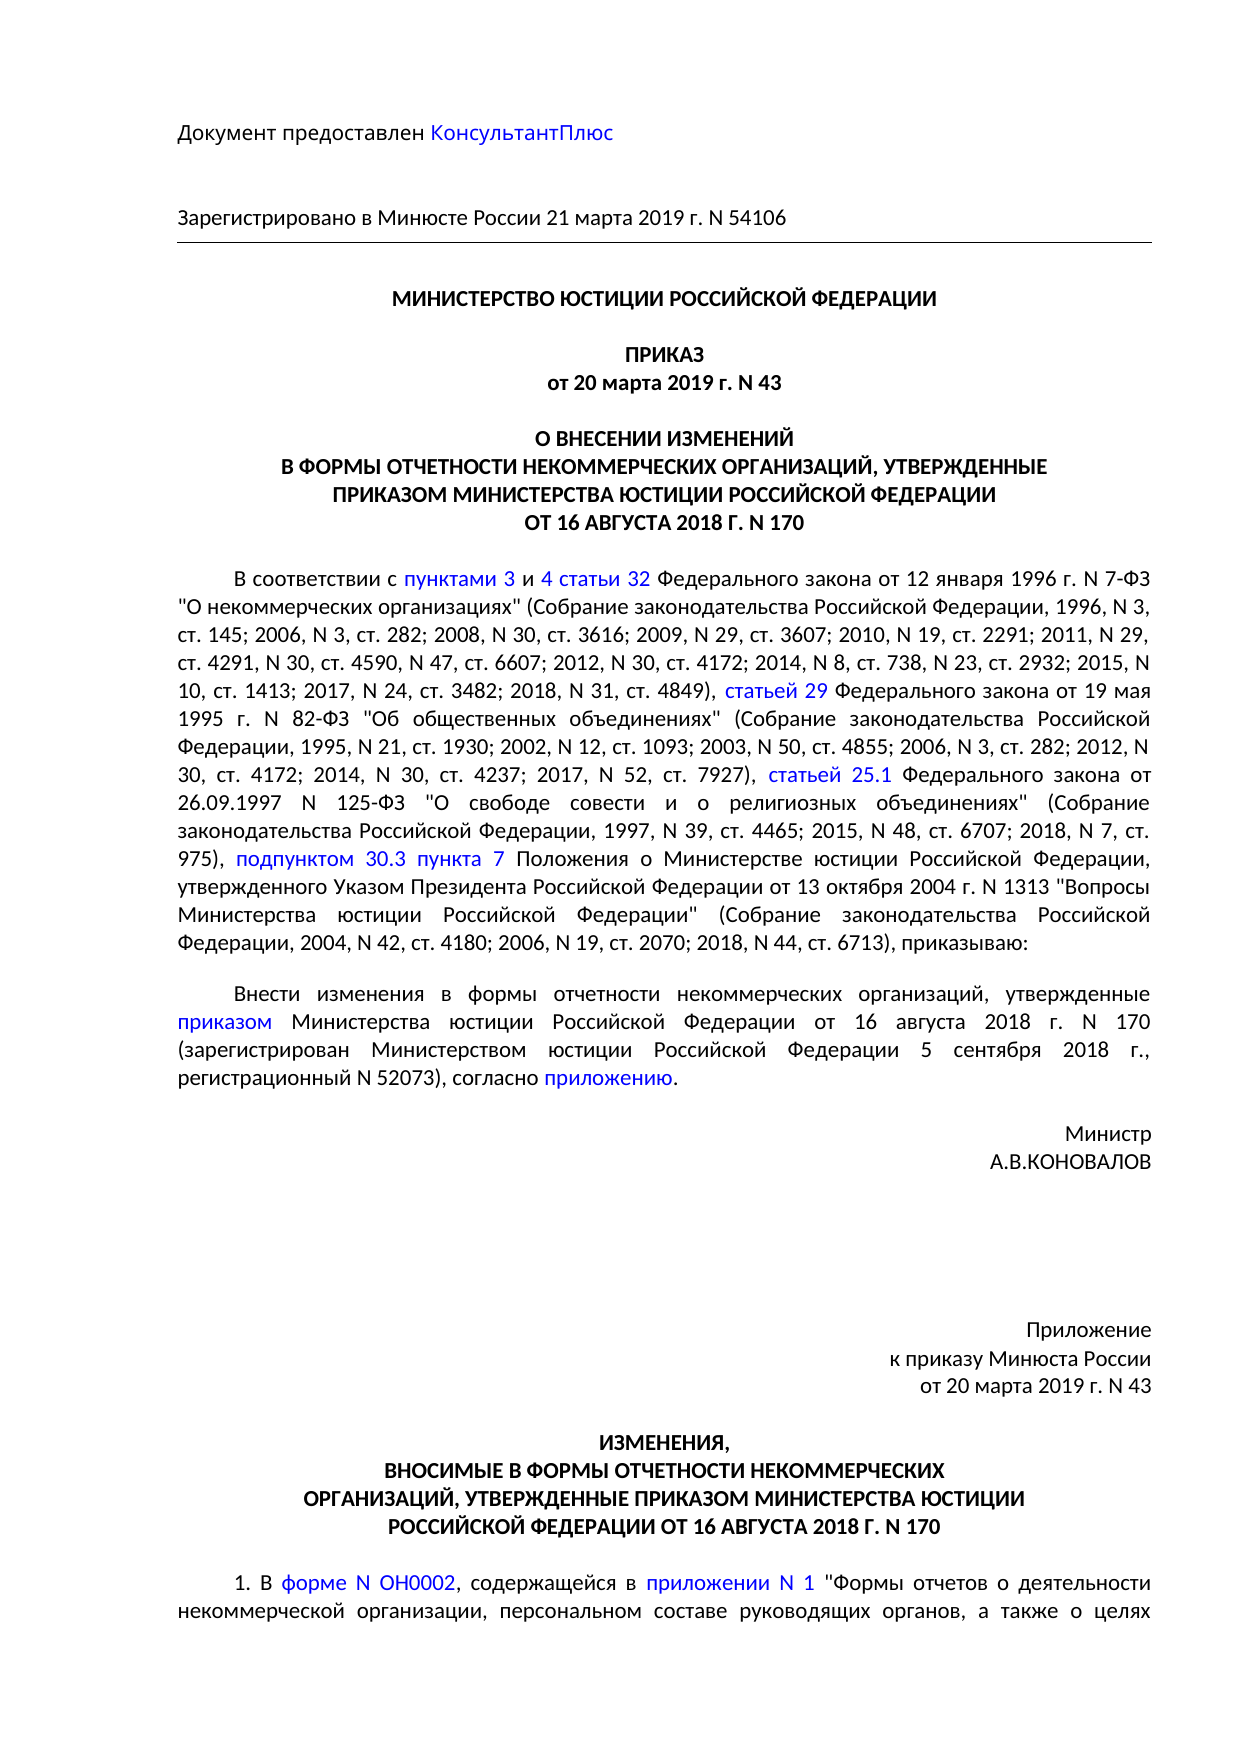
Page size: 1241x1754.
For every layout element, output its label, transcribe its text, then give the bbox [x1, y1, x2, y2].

title О ВНЕСЕНИИ ИЗМЕНЕНИЙ [177, 424, 1152, 452]
text от 20 марта 2019 г. N 43 [177, 1372, 1152, 1400]
text Министр [177, 1119, 1152, 1147]
text В соответствии с пунктами 3 и 4 статьи 32 Федерального закона от 12 января 1996 г. N 7-ФЗ "О некоммерческих организациях" (Собрание законодательства Российской Федерации, 1996, N 3, ст. 145; 2006, N 3, ст. 282; 2008, N 30, ст. 3616; 2009, N 29, ст. 3607; 2010, N 19, ст. 2291; 2011, N 29, ст. 4291, N 30, ст. 4590, N 47, ст. 6607; 2012, N 30, ст. 4172; 2014, N 8, ст. 738, N 23, ст. 2932; 2015, N 10, ст. 1413; 2017, N 24, ст. 3482; 2018, N 31, ст. 4849), статьей 29 Федерального закона от 19 мая 1995 г. N 82-ФЗ "Об общественных объединениях" (Собрание законодательства Российской Федерации, 1995, N 21, ст. 1930; 2002, N 12, ст. 1093; 2003, N 50, ст. 4855; 2006, N 3, ст. 282; 2012, N 30, ст. 4172; 2014, N 30, ст. 4237; 2017, N 52, ст. 7927), статьей 25.1 Федерального закона от 26.09.1997 N 125-ФЗ "О свободе совести и о религиозных объединениях" (Собрание законодательства Российской Федерации, 1997, N 39, ст. 4465; 2015, N 48, ст. 6707; 2018, N 7, ст. 975), подпунктом 30.3 пункта 7 Положения о Министерстве юстиции Российской Федерации, утвержденного Указом Президента Российской Федерации от 13 октября 2004 г. N 1313 "Вопросы Министерства юстиции Российской Федерации" (Собрание законодательства Российской Федерации, 2004, N 42, ст. 4180; 2006, N 19, ст. 2070; 2018, N 44, ст. 6713), приказываю: [177, 564, 1152, 956]
text А.В.КОНОВАЛОВ [177, 1147, 1152, 1176]
title ПРИКАЗОМ МИНИСТЕРСТВА ЮСТИЦИИ РОССИЙСКОЙ ФЕДЕРАЦИИ [177, 480, 1152, 508]
text Зарегистрировано в Минюсте России 21 марта 2019 г. N 54106 [177, 203, 1152, 231]
title ИЗМЕНЕНИЯ, [177, 1428, 1152, 1456]
title В ФОРМЫ ОТЧЕТНОСТИ НЕКОММЕРЧЕСКИХ ОРГАНИЗАЦИЙ, УТВЕРЖДЕННЫЕ [177, 452, 1152, 480]
title Документ предоставлен КонсультантПлюс [177, 118, 1152, 175]
text Приложение [177, 1316, 1152, 1344]
title ОРГАНИЗАЦИЙ, УТВЕРЖДЕННЫЕ ПРИКАЗОМ МИНИСТЕРСТВА ЮСТИЦИИ [177, 1484, 1152, 1512]
text Внести изменения в формы отчетности некоммерческих организаций, утвержденные приказом Министерства юстиции Российской Федерации от 16 августа 2018 г. N 170 (зарегистрирован Министерством юстиции Российской Федерации 5 сентября 2018 г., регистрационный N 52073), согласно приложению. [177, 979, 1152, 1091]
title РОССИЙСКОЙ ФЕДЕРАЦИИ ОТ 16 АВГУСТА 2018 Г. N 170 [177, 1512, 1152, 1540]
title от 20 марта 2019 г. N 43 [177, 368, 1152, 396]
title МИНИСТЕРСТВО ЮСТИЦИИ РОССИЙСКОЙ ФЕДЕРАЦИИ [177, 284, 1152, 312]
title ОТ 16 АВГУСТА 2018 Г. N 170 [177, 508, 1152, 536]
text к приказу Минюста России [177, 1344, 1152, 1372]
title ВНОСИМЫЕ В ФОРМЫ ОТЧЕТНОСТИ НЕКОММЕРЧЕСКИХ [177, 1456, 1152, 1484]
title ПРИКАЗ [177, 340, 1152, 368]
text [177, 1568, 1152, 1624]
